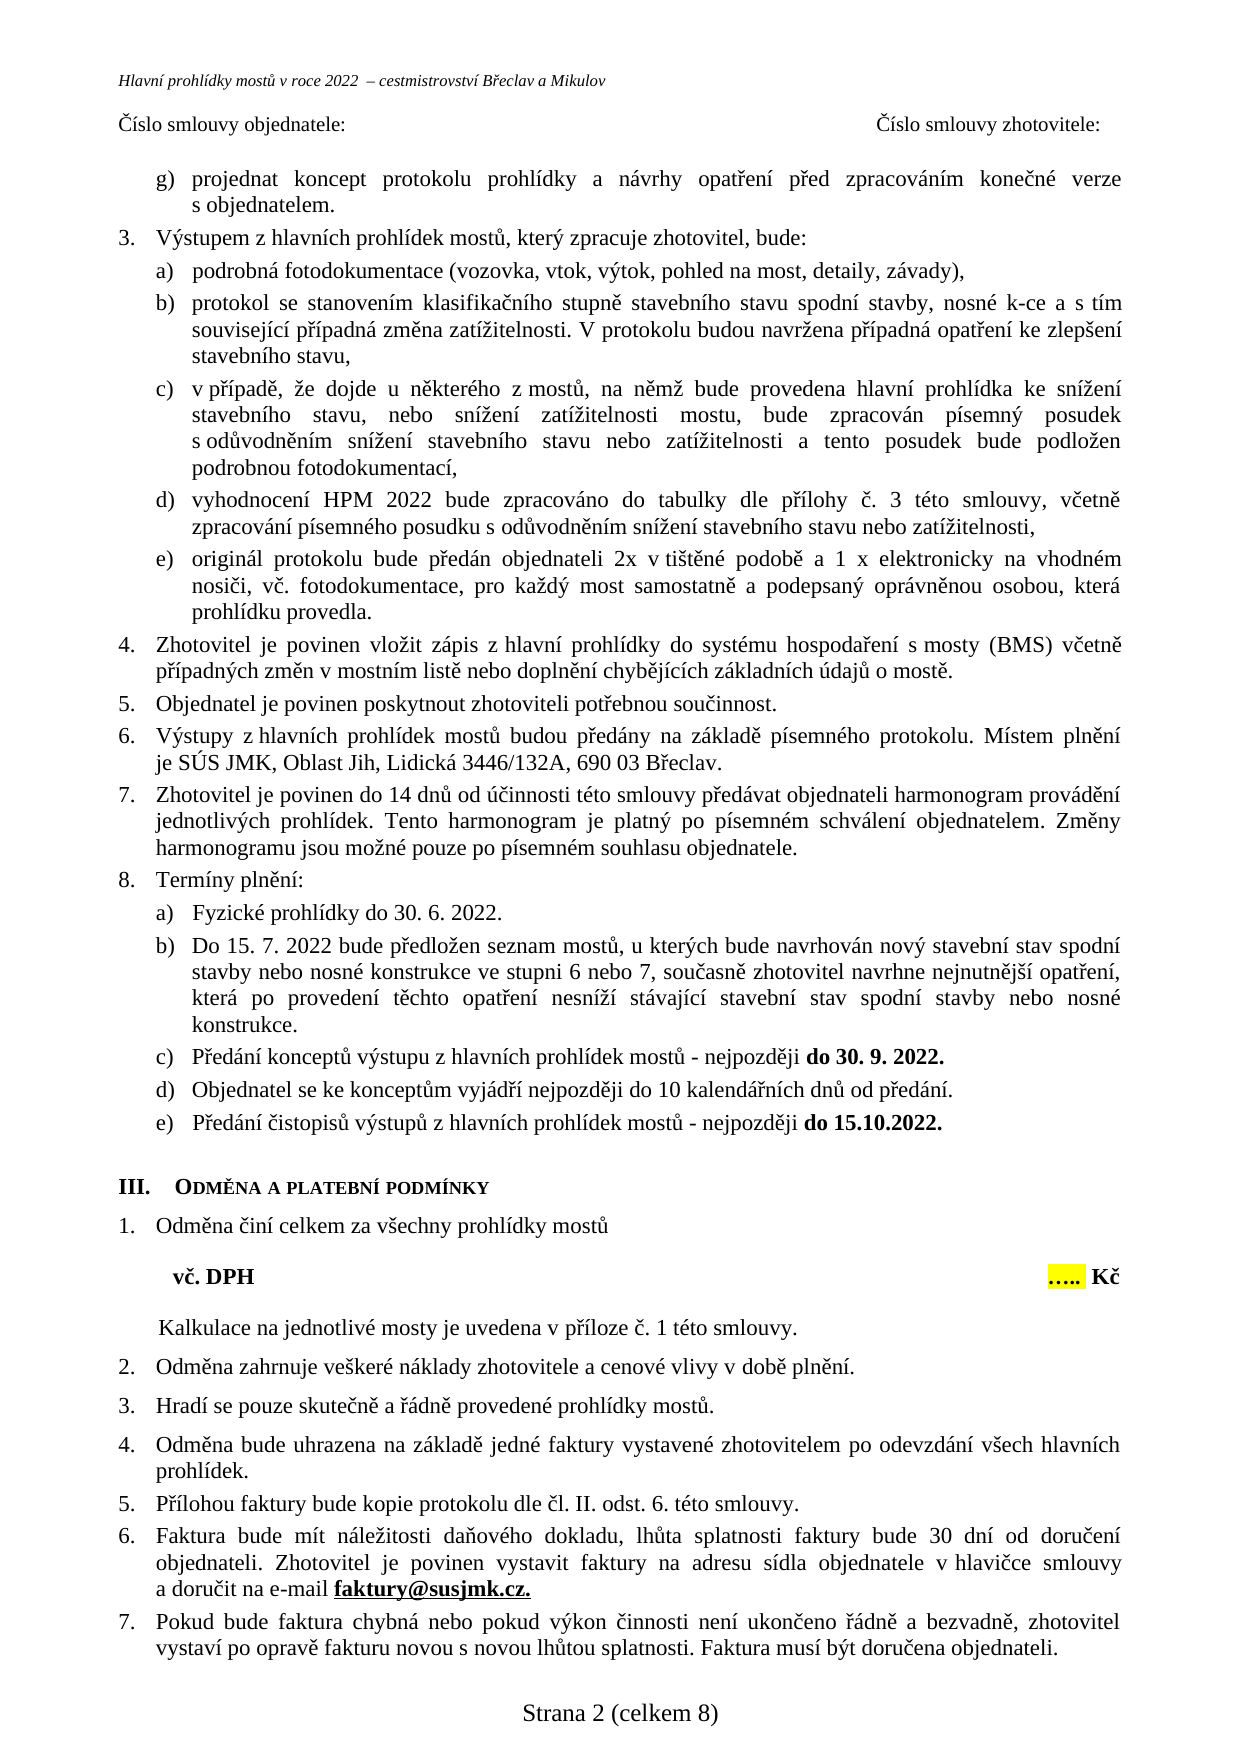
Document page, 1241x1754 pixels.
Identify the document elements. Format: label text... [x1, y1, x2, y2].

text a) Fyzické prohlídky do 30. 6. 2022. [118, 899, 1122, 925]
list Odměna činí celkem za všechny prohlídky mostů [118, 1212, 1122, 1238]
list Pokud bude faktura chybná nebo pokud výkon činnosti není ukončeno řádně a bezvadně, zhotovitel vystaví po opravě fakturu novou s novou lhůtou splatnosti. Faktura musí být doručena objednateli. [118, 1608, 1122, 1661]
list Výstupy z hlavních prohlídek mostů budou předány na základě písemného protokolu. Místem plnění je SÚS JMK, Oblast Jih, Lidická 3446/132A, 690 03 Břeclav. [118, 722, 1122, 775]
text b) protokol se stanovením klasifikačního stupně stavebního stavu spodní stavby, nosné k-ce a s tím související případná změna zatížitelnosti. V protokolu budou navržena případná opatření ke zlepšení stavebního stavu, [156, 289, 1122, 368]
list Odměna a platební podmínky [118, 1173, 1122, 1199]
text c) Předání konceptů výstupu z hlavních prohlídek mostů - nejpozději do 30. 9. 2022. [156, 1043, 1122, 1070]
text e) Předání čistopisů výstupů z hlavních prohlídek mostů - nejpozději do 15.10.2022. [118, 1108, 1122, 1135]
list Odměna zahrnuje veškeré náklady zhotovitele a cenové vlivy v době plnění. [118, 1353, 1122, 1379]
list Hradí se pouze skutečně a řádně provedené prohlídky mostů. [118, 1392, 1122, 1418]
text c) v případě, že dojde u některého z mostů, na němž bude provedena hlavní prohlídka ke snížení stavebního stavu, nebo snížení zatížitelnosti mostu, bude zpracován písemný posudek s odůvodněním snížení stavebního stavu nebo zatížitelnosti a tento posudek bude podložen podrobnou fotodokumentací, [156, 375, 1122, 480]
text d) vyhodnocení HPM 2022 bude zpracováno do tabulky dle přílohy č. 3 této smlouvy, včetně zpracování písemného posudku s odůvodněním snížení stavebního stavu nebo zatížitelnosti, [156, 486, 1122, 539]
table_header ….. Kč [838, 1251, 1131, 1302]
text b) Do 15. 7. 2022 bude předložen seznam mostů, u kterých bude navrhován nový stavební stav spodní stavby nebo nosné konstrukce ve stupni 6 nebo 7, současně zhotovitel navrhne nejnutnější opatření, která po provedení těchto opatření nesníží stávající stavební stav spodní stavby nebo nosné konstrukce. [156, 932, 1122, 1037]
text Kalkulace na jednotlivé mosty je uvedena v příloze č. 1 této smlouvy. [118, 1314, 1122, 1341]
list Faktura bude mít náležitosti daňového dokladu, lhůta splatnosti faktury bude 30 dní od doručení objednateli. Zhotovitel je povinen vystavit faktury na adresu sídla objednatele v hlavičce smlouvy a doručit na e-mail faktury@susjmk.cz. [118, 1522, 1122, 1602]
text a) podrobná fotodokumentace (vozovka, vtok, výtok, pohled na most, detaily, závady), [118, 257, 1122, 283]
list Odměna bude uhrazena na základě jedné faktury vystavené zhotovitelem po odevzdání všech hlavních prohlídek. [118, 1431, 1122, 1484]
list Objednatel je povinen poskytnout zhotoviteli potřebnou součinnost. [118, 689, 1122, 716]
text g) projednat koncept protokolu prohlídky a návrhy opatření před zpracováním konečné verze s objednatelem. [156, 165, 1122, 218]
text e) originál protokolu bude předán objednateli 2x v tištěné podobě a 1 x elektronicky na vhodném nosiči, vč. fotodokumentace, pro každý most samostatně a podepsaný oprávněnou osobou, která prohlídku provedla. [156, 545, 1122, 624]
list Termíny plnění: [118, 866, 1122, 893]
list Výstupem z hlavních prohlídek mostů, který zpracuje zhotovitel, bude: [118, 224, 1122, 251]
table_header vč. DPH [156, 1251, 838, 1302]
text d) Objednatel se ke konceptům vyjádří nejpozději do 10 kalendářních dnů od předání. [156, 1076, 1122, 1102]
list Přílohou faktury bude kopie protokolu dle čl. II. odst. 6. této smlouvy. [118, 1490, 1122, 1516]
list Zhotovitel je povinen vložit zápis z hlavní prohlídky do systému hospodaření s mosty (BMS) včetně případných změn v mostním listě nebo doplnění chybějících základních údajů o mostě. [118, 631, 1122, 683]
list Zhotovitel je povinen do 14 dnů od účinnosti této smlouvy předávat objednateli harmonogram provádění jednotlivých prohlídek. Tento harmonogram je platný po písemném schválení objednatelem. Změny harmonogramu jsou možné pouze po písemném souhlasu objednatele. [118, 781, 1122, 860]
